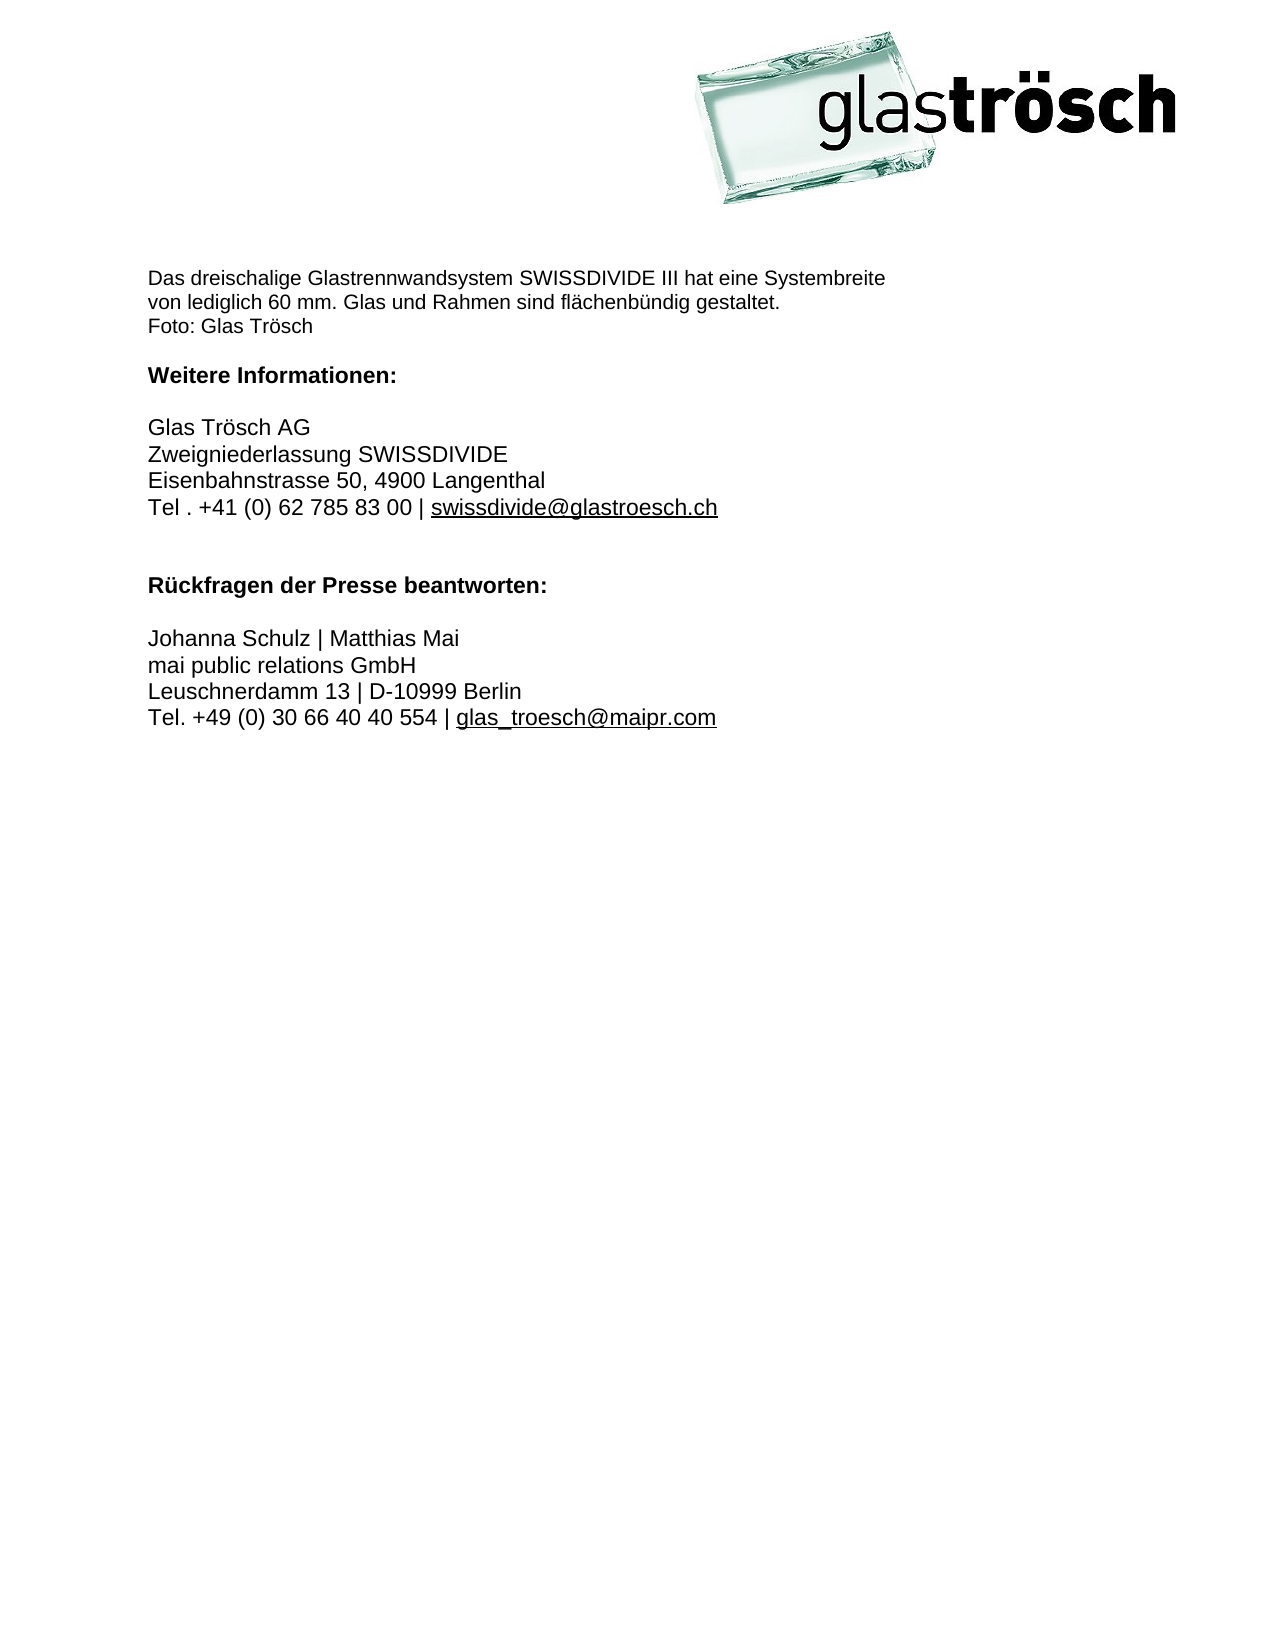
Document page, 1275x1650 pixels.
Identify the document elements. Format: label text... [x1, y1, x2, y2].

picture [694, 31, 1176, 204]
text Johanna Schulz | Matthias Mai [148, 625, 1127, 652]
text Eisenbahnstrasse 50, 4900 Langenthal [148, 467, 1127, 493]
text mai public relations GmbH [148, 652, 1127, 678]
text Glas Trösch AG [148, 414, 1127, 441]
text Tel . +41 (0) 62 785 83 00 | swissdivide@glastroesch.ch [148, 493, 1127, 520]
text Weitere Informationen: [148, 362, 1127, 388]
text Leuschnerdamm 13 | D-10999 Berlin [148, 678, 1127, 704]
text Tel. +49 (0) 30 66 40 40 554 | glas_troesch@maipr.com [148, 704, 1127, 731]
text Das dreischalige Glastrennwandsystem SWISSDIVIDE III hat eine Systembreite von lediglich 60 mm. Glas und Rahmen sind flächenbündig gestaltet. Foto: Glas Trösch [148, 266, 1127, 338]
text Rückfragen der Presse beantworten: [148, 572, 1127, 599]
text Zweigniederlassung SWISSDIVIDE [148, 441, 1127, 467]
